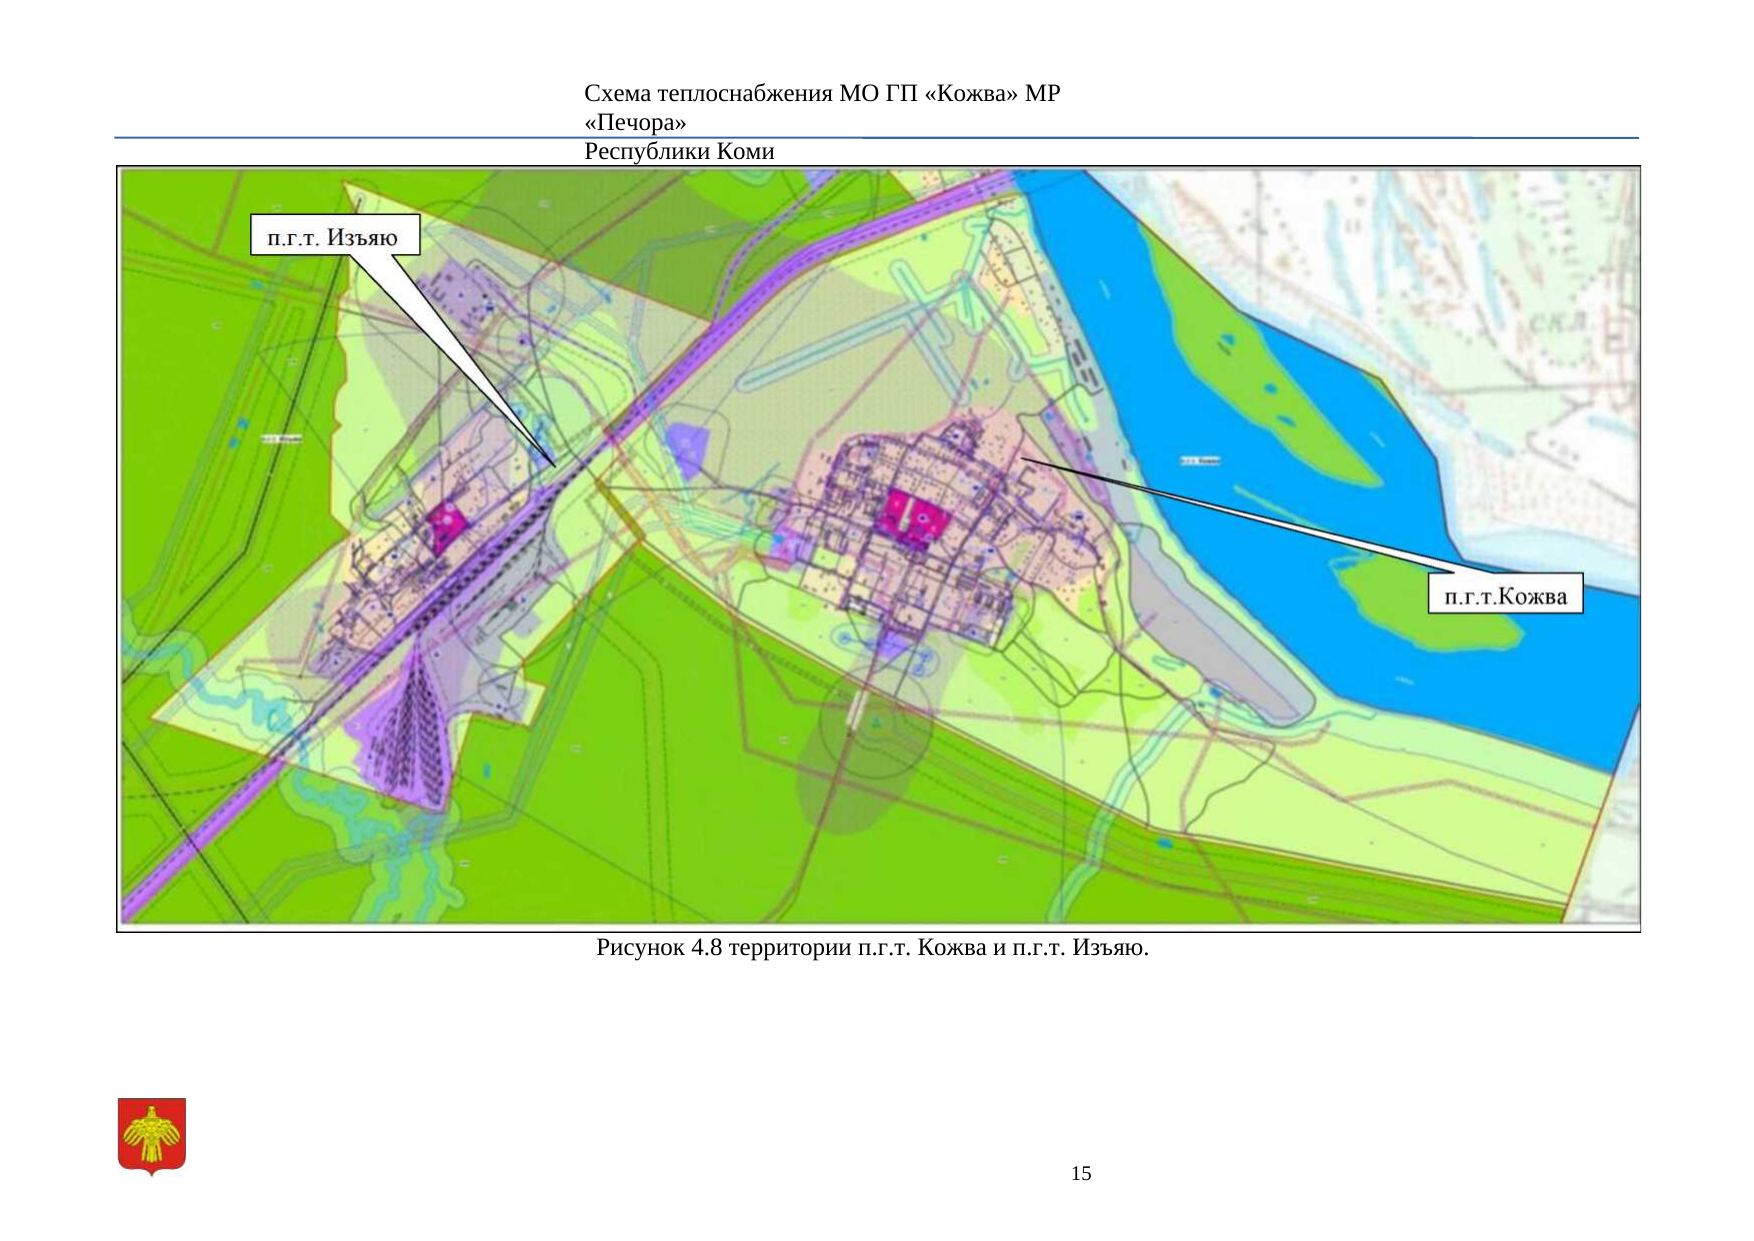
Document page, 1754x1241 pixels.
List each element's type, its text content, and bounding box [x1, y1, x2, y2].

text Рисунок 4.8 территории п.г.т. Кожва и п.г.т. Изъяю. [596, 933, 1640, 961]
picture [1396, 677, 1413, 685]
picture [1638, 679, 1642, 696]
picture [117, 1098, 187, 1178]
picture [114, 165, 1642, 933]
